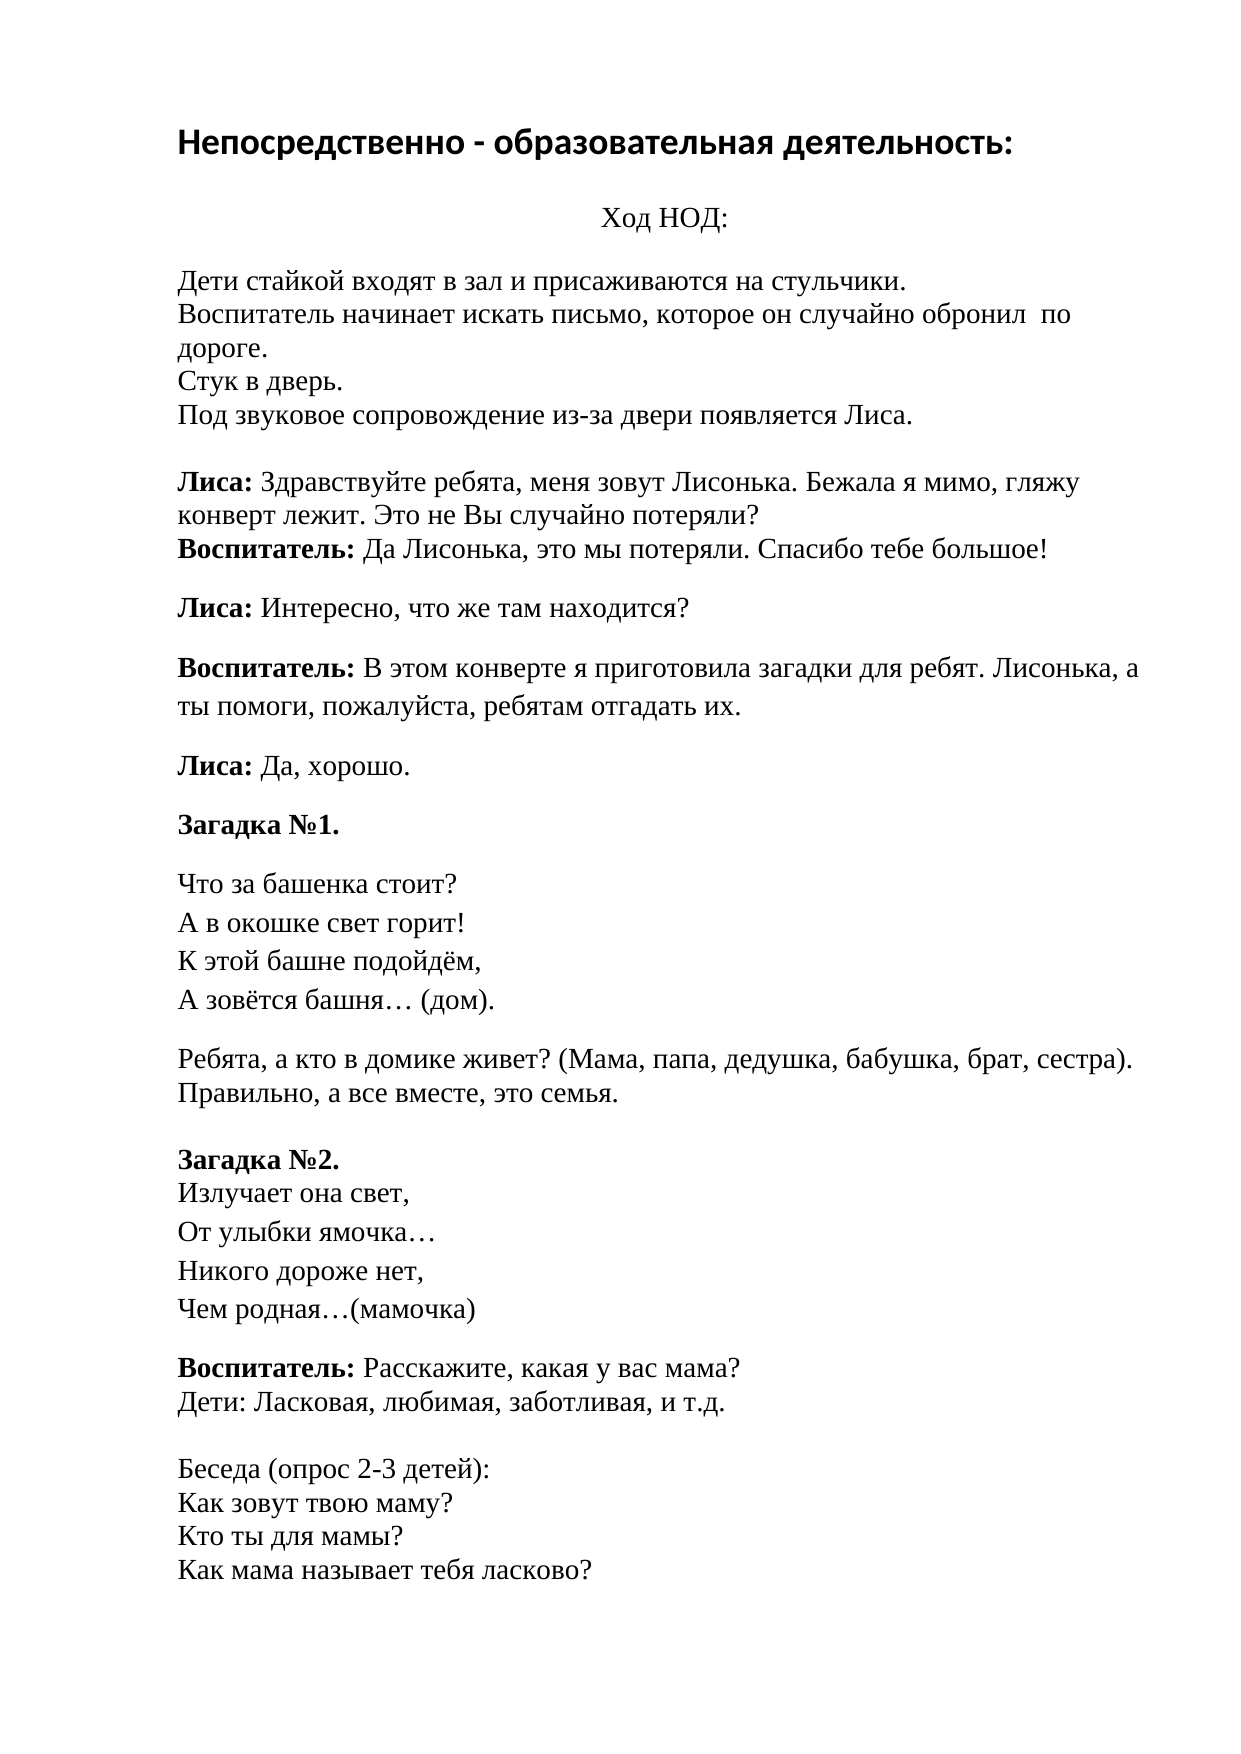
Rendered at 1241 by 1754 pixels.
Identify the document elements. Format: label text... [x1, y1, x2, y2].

text Воспитатель начинает искать письмо, которое он случайно обронил по дороге. [177, 296, 1152, 363]
text Загадка №1. [177, 807, 1152, 841]
text Под звуковое сопровождение из-за двери появляется Лиса. [177, 397, 1152, 430]
text Дети стайкой входят в зал и присаживаются на стульчики. [177, 263, 1152, 296]
text Ребята, а кто в домике живет? (Мама, папа, дедушка, бабушка, брат, сестра). [177, 1041, 1152, 1075]
text Стук в дверь. [177, 363, 1152, 397]
text Что за башенка стоит? А в окошке свет горит! К этой башне подойдём, А зовётся башня… (дом). [177, 866, 1152, 1016]
text Воспитатель: Расскажите, какая у вас мама? [177, 1351, 1152, 1384]
text Ход НОД: [177, 200, 1152, 233]
text Как мама называет тебя ласково? [177, 1552, 1152, 1585]
text Беседа (опрос 2-3 детей): [177, 1451, 1152, 1485]
text Кто ты для мамы? [177, 1518, 1152, 1552]
text Лиса: Здравствуйте ребята, меня зовут Лисонька. Бежала я мимо, гляжу конверт лежит. Это не Вы случайно потеряли? [177, 464, 1152, 531]
text Дети: Ласковая, любимая, заботливая, и т.д. [177, 1384, 1152, 1418]
text Лиса: Да, хорошо. [177, 748, 1152, 781]
text Непосредственно - образовательная деятельность: [177, 118, 1152, 164]
text Излучает она свет, От улыбки ямочка… Никого дороже нет, Чем родная…(мамочка) [177, 1176, 1152, 1325]
text Воспитатель: Да Лисонька, это мы потеряли. Спасибо тебе большое! [177, 531, 1152, 564]
text Правильно, а все вместе, это семья. [177, 1075, 1152, 1108]
text Как зовут твою маму? [177, 1485, 1152, 1518]
text Лиса: Интересно, что же там находится? [177, 590, 1152, 624]
text Загадка №2. [177, 1142, 1152, 1176]
text Воспитатель: В этом конверте я приготовила загадки для ребят. Лисонька, а ты помоги, пожалуйста, ребятам отгадать их. [177, 650, 1152, 722]
